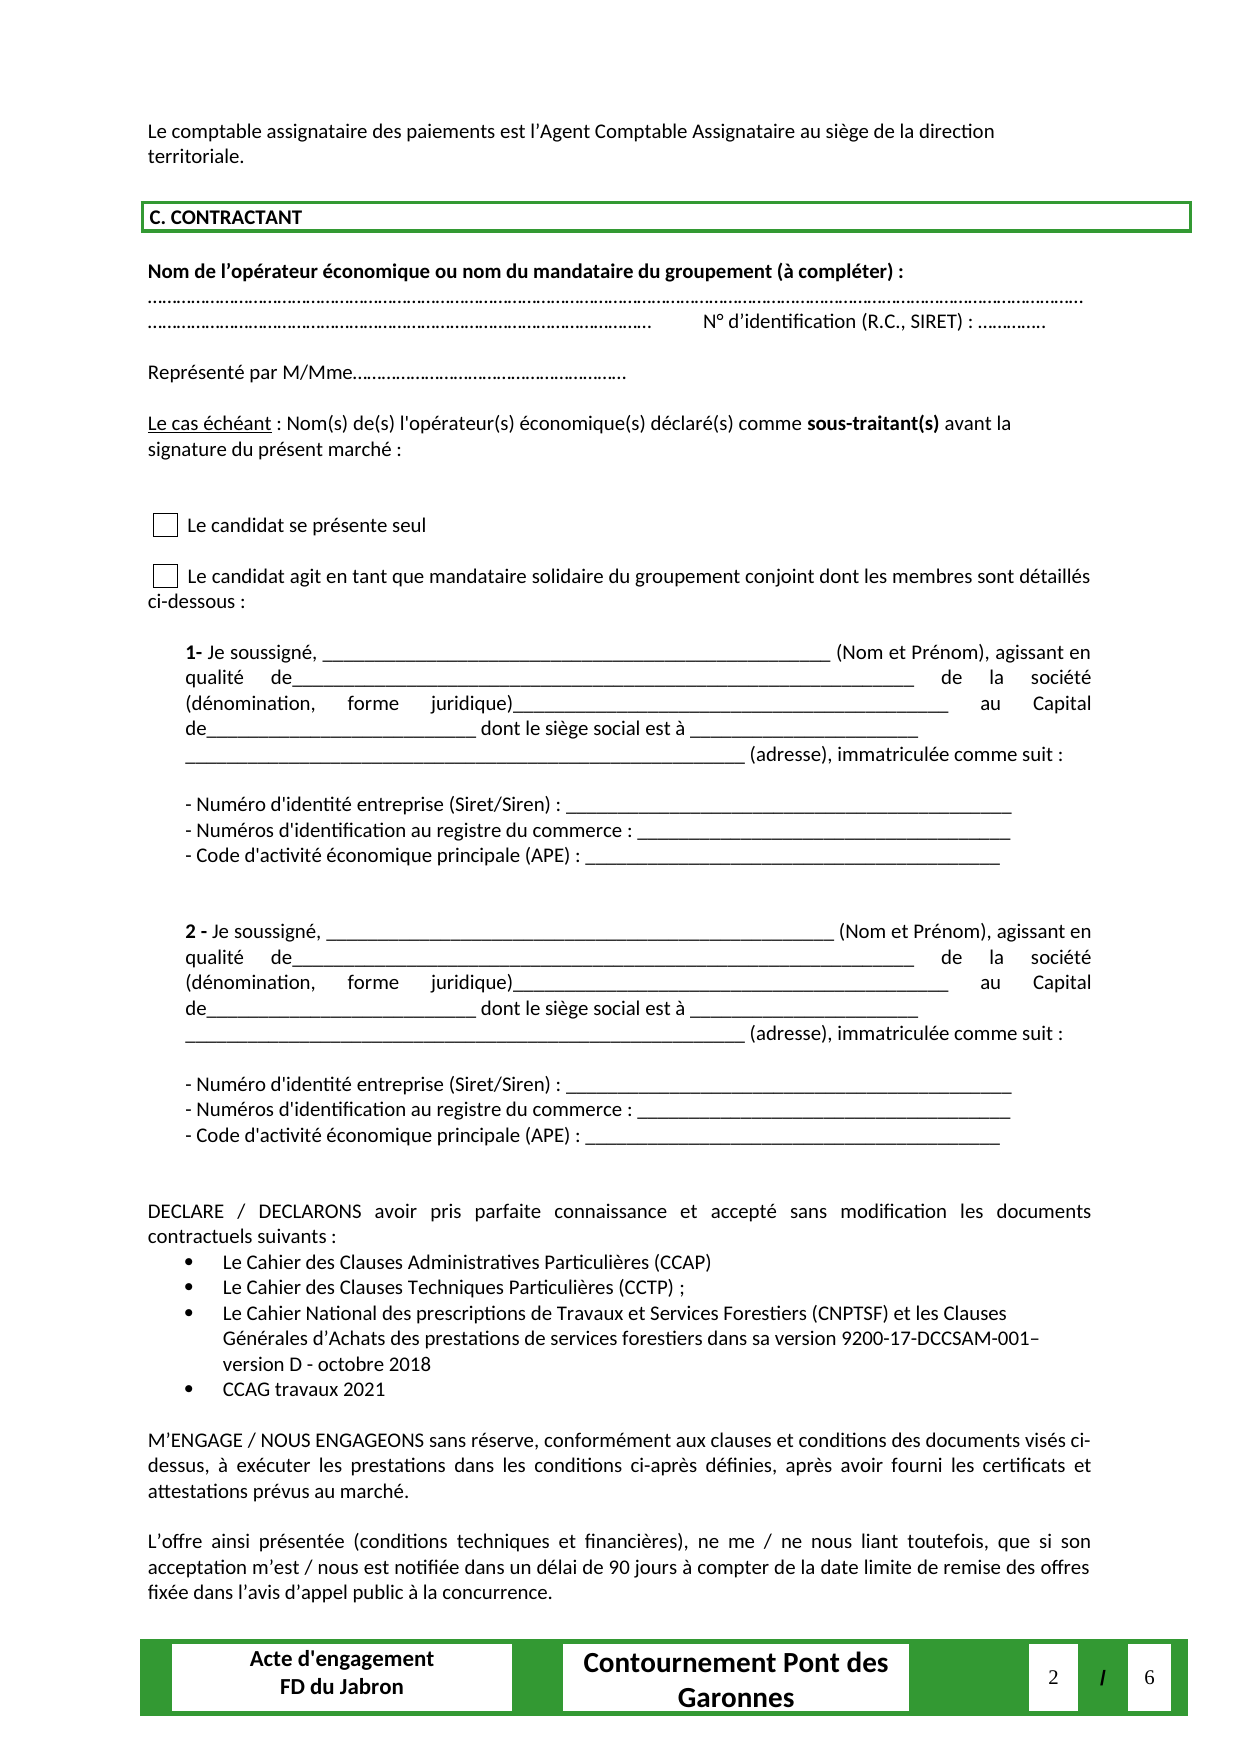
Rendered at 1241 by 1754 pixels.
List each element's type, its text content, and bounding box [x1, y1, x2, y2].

text Le cas échéant : Nom(s) de(s) l'opérateur(s) économique(s) déclaré(s) comme sous-traitant(s) avant la signature du présent marché : [148, 410, 1093, 461]
text 1- Je soussigné, _________________________________________________ (Nom et Prénom), agissant en qualité de____________________________________________________________ de la société (dénomination, forme juridique)__________________________________________ au Capital de__________________________ dont le siège social est à ______________________ [185, 639, 1093, 741]
list Le Cahier des Clauses Administratives Particulières (CCAP) [185, 1249, 1093, 1274]
text - Numéro d'identité entreprise (Siret/Siren) : ___________________________________________ [185, 792, 1093, 817]
text - Code d'activité économique principale (APE) : ________________________________________ [185, 1122, 1093, 1147]
table_header C. CONTRACTANT [144, 204, 1189, 229]
text - Numéros d'identification au registre du commerce : ____________________________________ [185, 1097, 1093, 1122]
list Le Cahier National des prescriptions de Travaux et Services Forestiers (CNPTSF) et les Clauses Générales d’Achats des prestations de services forestiers dans sa version 9200-17-DCCSAM-001– version D - octobre 2018 [185, 1300, 1093, 1376]
text Le candidat se présente seul [148, 512, 1093, 537]
text Nom de l’opérateur économique ou nom du mandataire du groupement (à compléter) : [148, 258, 1093, 283]
text ______________________________________________________ (adresse), immatriculée comme suit : [185, 741, 1093, 766]
text Le comptable assignataire des paiements est l’Agent Comptable Assignataire au siège de la direction territoriale. [148, 118, 1093, 169]
text - Code d'activité économique principale (APE) : ________________________________________ [185, 842, 1093, 868]
list Le Cahier des Clauses Techniques Particulières (CCTP) ; [185, 1274, 1093, 1300]
text 2 - Je soussigné, _________________________________________________ (Nom et Prénom), agissant en qualité de____________________________________________________________ de la société (dénomination, forme juridique)__________________________________________ au Capital de__________________________ dont le siège social est à ______________________ [185, 919, 1093, 1020]
text Représenté par M/Mme………………………………………………… [148, 359, 1093, 385]
text DECLARE / DECLARONS avoir pris parfaite connaissance et accepté sans modification les documents contractuels suivants : [148, 1198, 1093, 1249]
text ______________________________________________________ (adresse), immatriculée comme suit : [185, 1020, 1093, 1046]
text - Numéros d'identification au registre du commerce : ____________________________________ [185, 817, 1093, 842]
text ………………………………………………………………………………………………………………………………………………………………………………………………………………………………………………………………………… N° d’identification (R.C., SIRET) : ………….. [148, 283, 1093, 334]
list CCAG travaux 2021 [185, 1376, 1093, 1402]
text - Numéro d'identité entreprise (Siret/Siren) : ___________________________________________ [185, 1071, 1093, 1097]
text M’ENGAGE / NOUS ENGAGEONS sans réserve, conformément aux clauses et conditions des documents visés ci-dessus, à exécuter les prestations dans les conditions ci-après définies, après avoir fourni les certificats et attestations prévus au marché. [148, 1427, 1093, 1503]
text Le candidat agit en tant que mandataire solidaire du groupement conjoint dont les membres sont détaillés ci-dessous : [148, 563, 1093, 614]
text L’offre ainsi présentée (conditions techniques et financières), ne me / ne nous liant toutefois, que si son acceptation m’est / nous est notifiée dans un délai de 90 jours à compter de la date limite de remise des offres fixée dans l’avis d’appel public à la concurrence. [148, 1529, 1093, 1605]
